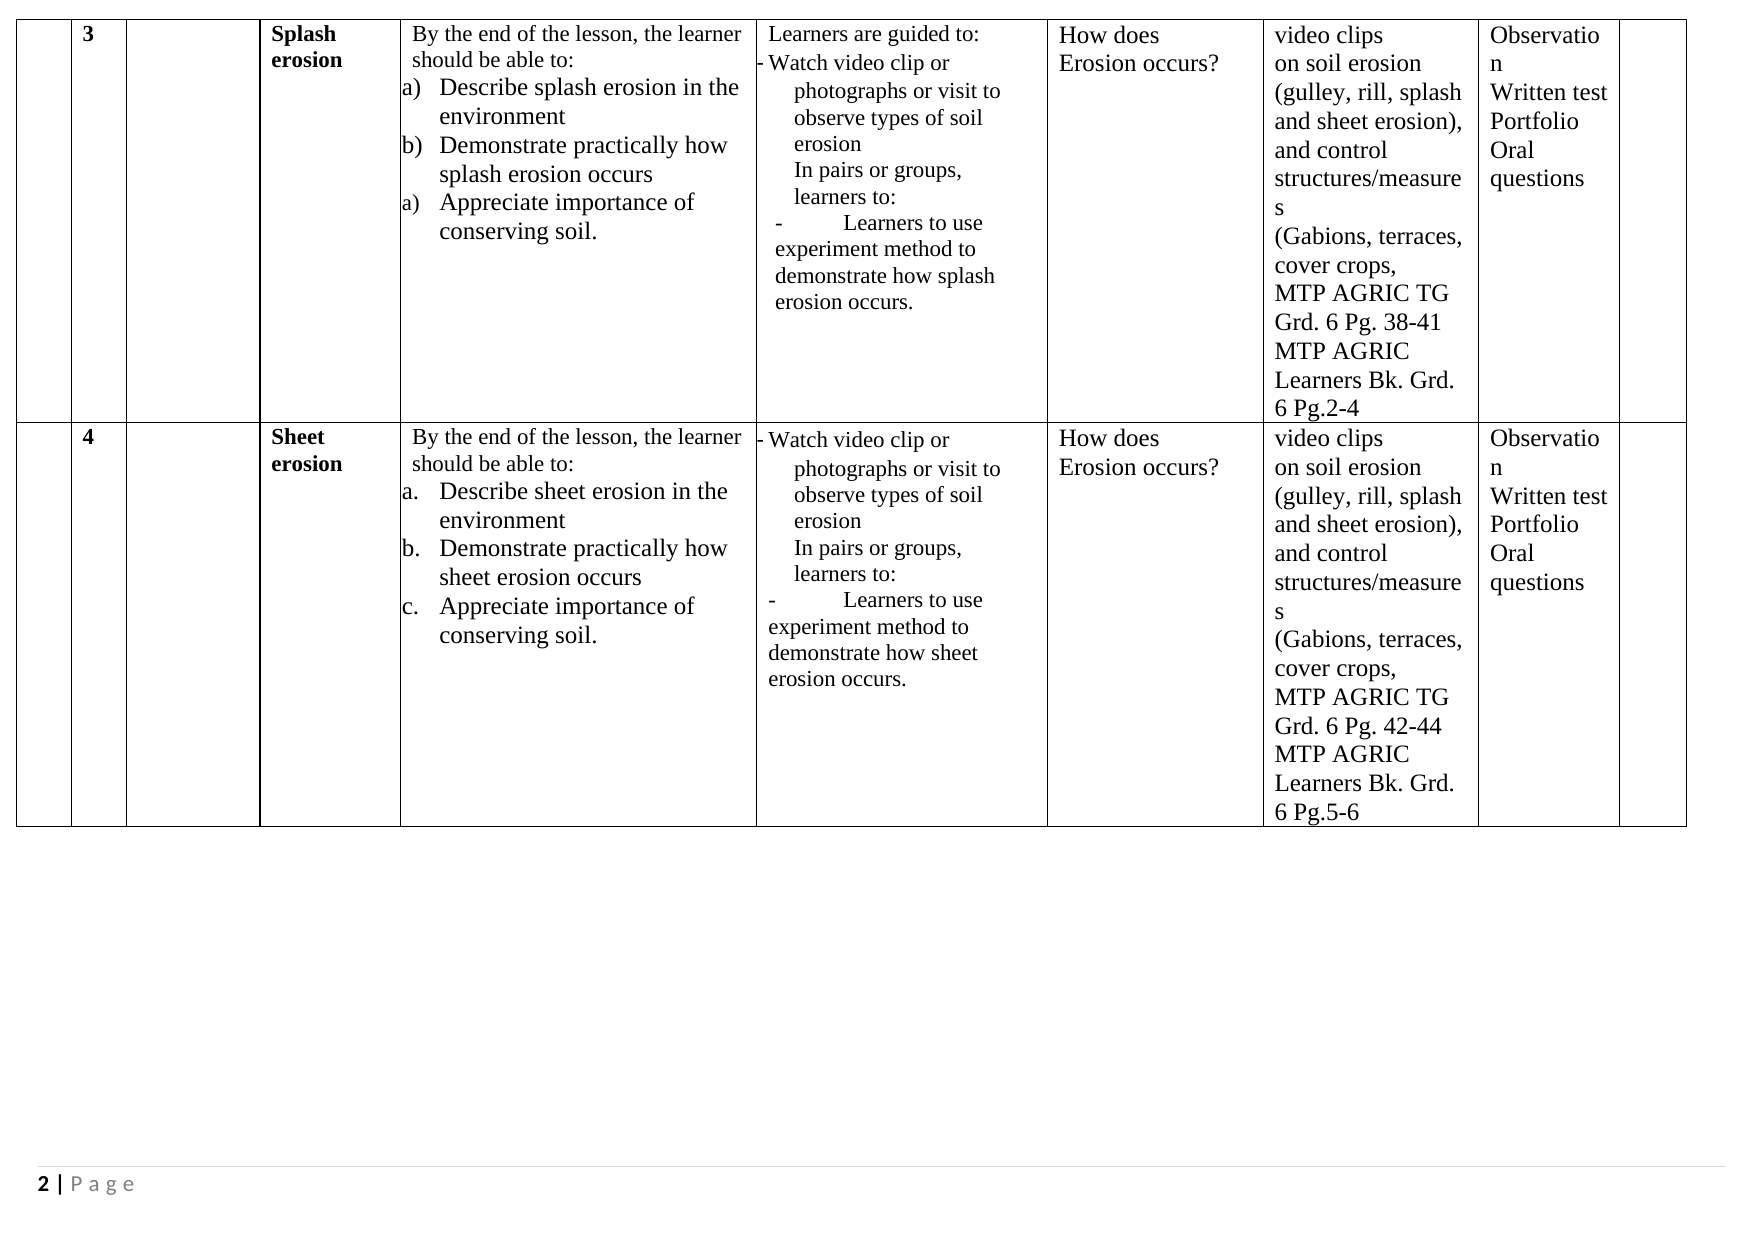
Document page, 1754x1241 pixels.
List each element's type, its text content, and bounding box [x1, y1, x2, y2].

table_cell 3 [72, 20, 126, 422]
table_cell How does Erosion occurs? [1048, 423, 1263, 826]
table_cell [17, 423, 71, 826]
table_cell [1479, 20, 1619, 422]
table_cell [1620, 423, 1686, 826]
table_cell Watch video clip or photographs or visit to observe types of soil erosion In pairs or groups, learners to: - Learners to use experiment method to demonstrate how sheet erosion occurs. [757, 423, 1047, 826]
table_cell Learners are guided to: Watch video clip or photographs or visit to observe types of soil erosion In pairs or groups, learners to: - Learners to use experiment method to demonstrate how splash erosion occurs. [757, 20, 1047, 422]
table_cell Observation Written test Portfolio Oral questions [1479, 423, 1619, 826]
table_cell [1264, 20, 1478, 422]
table_cell How does Erosion occurs? [1048, 20, 1263, 422]
table_cell By the end of the lesson, the learner should be able to: Describe splash erosion in the environment Demonstrate practically how splash erosion occurs Appreciate importance of conserving soil. [401, 20, 756, 422]
table_cell By the end of the lesson, the learner should be able to: Describe sheet erosion in the environment Demonstrate practically how sheet erosion occurs Appreciate importance of conserving soil. [401, 423, 756, 826]
table_cell 4 [72, 423, 126, 826]
table_cell video clips on soil erosion (gulley, rill, splash and sheet erosion), and control structures/measures (Gabions, terraces, cover crops, MTP AGRIC TG Grd. 6 Pg. 42-44 MTP AGRIC Learners Bk. Grd. 6 Pg.5-6 [1264, 423, 1478, 826]
table_cell [127, 20, 259, 422]
table_cell [127, 423, 259, 826]
table_cell Splash erosion [261, 20, 400, 422]
table_cell [1620, 20, 1686, 422]
table_cell [17, 20, 71, 422]
table_cell Sheet erosion [261, 423, 400, 826]
